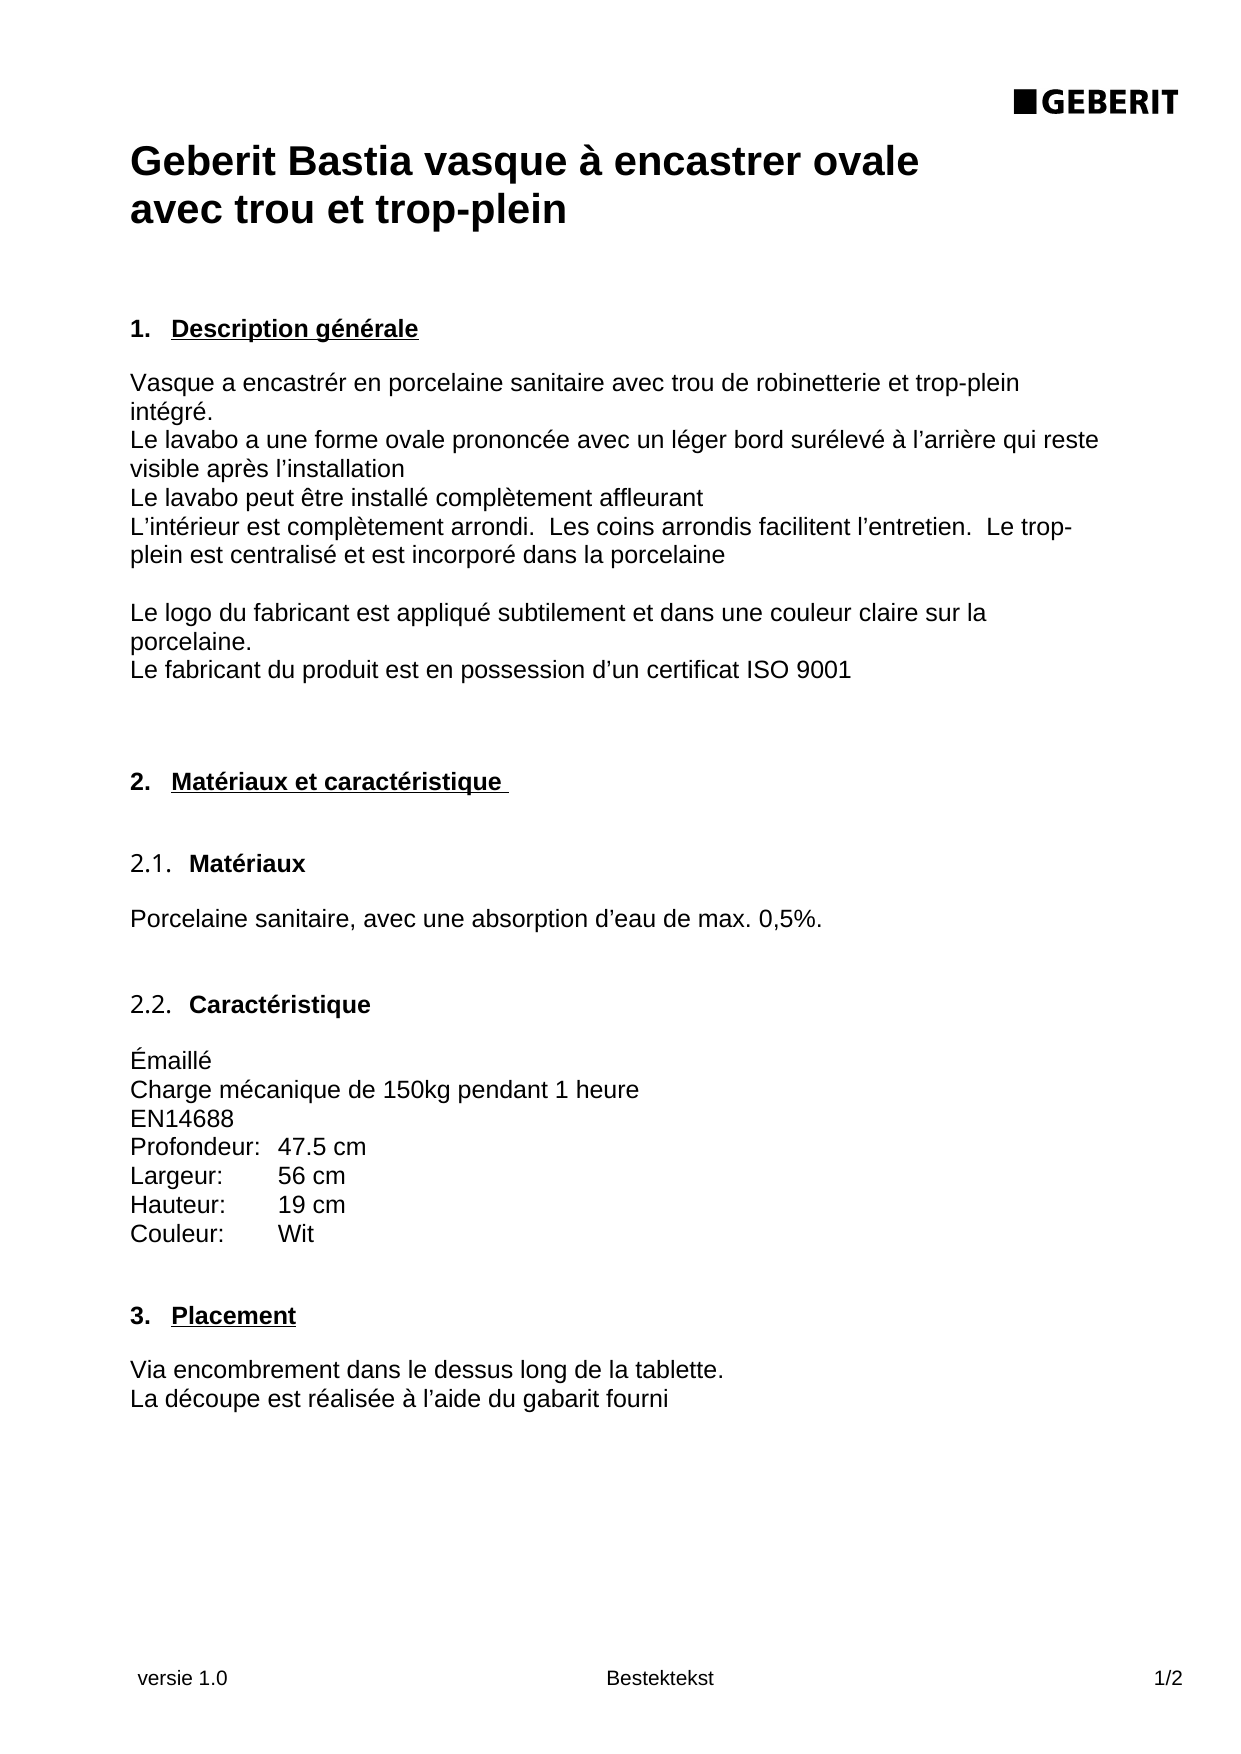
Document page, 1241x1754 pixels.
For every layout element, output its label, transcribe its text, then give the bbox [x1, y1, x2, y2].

list La découpe est réalisée à l’aide du gabarit fourni [130, 1383, 1110, 1412]
text Hauteur: 19 cm [130, 1190, 1110, 1218]
text EN14688 [130, 1103, 1110, 1132]
text Le logo du fabricant est appliqué subtilement et dans une couleur claire sur la porcelaine. [130, 598, 1110, 655]
list Via encombrement dans le dessus long de la tablette. [130, 1355, 1110, 1383]
text Largeur: 56 cm [130, 1161, 1110, 1190]
text Couleur: Wit [130, 1218, 1110, 1247]
text Porcelaine sanitaire, avec une absorption d’eau de max. 0,5%. [130, 904, 1110, 933]
subtitle Placement [130, 1301, 1110, 1330]
subtitle Matériaux [130, 845, 1110, 879]
text L’intérieur est complètement arrondi. Les coins arrondis facilitent l’entretien. Le trop-plein est centralisé et est incorporé dans la porcelaine [130, 512, 1110, 569]
text Le lavabo a une forme ovale prononcée avec un léger bord surélevé à l’arrière qui reste visible après l’installation [130, 425, 1110, 483]
text Profondeur: 47.5 cm [130, 1132, 1110, 1161]
picture [1013, 88, 1179, 115]
text Le fabricant du produit est en possession d’un certificat ISO 9001 [130, 655, 1110, 684]
text Le lavabo peut être installé complètement affleurant [130, 483, 1110, 512]
text Charge mécanique de 150kg pendant 1 heure [130, 1075, 1110, 1103]
subtitle Caractéristique [130, 987, 1110, 1021]
text Vasque a encastrér en porcelaine sanitaire avec trou de robinetterie et trop-plein intégré. [130, 368, 1110, 425]
subtitle Matériaux et caractéristique [130, 767, 1110, 795]
text Émaillé [130, 1046, 1110, 1075]
subtitle Description générale [130, 314, 1110, 343]
